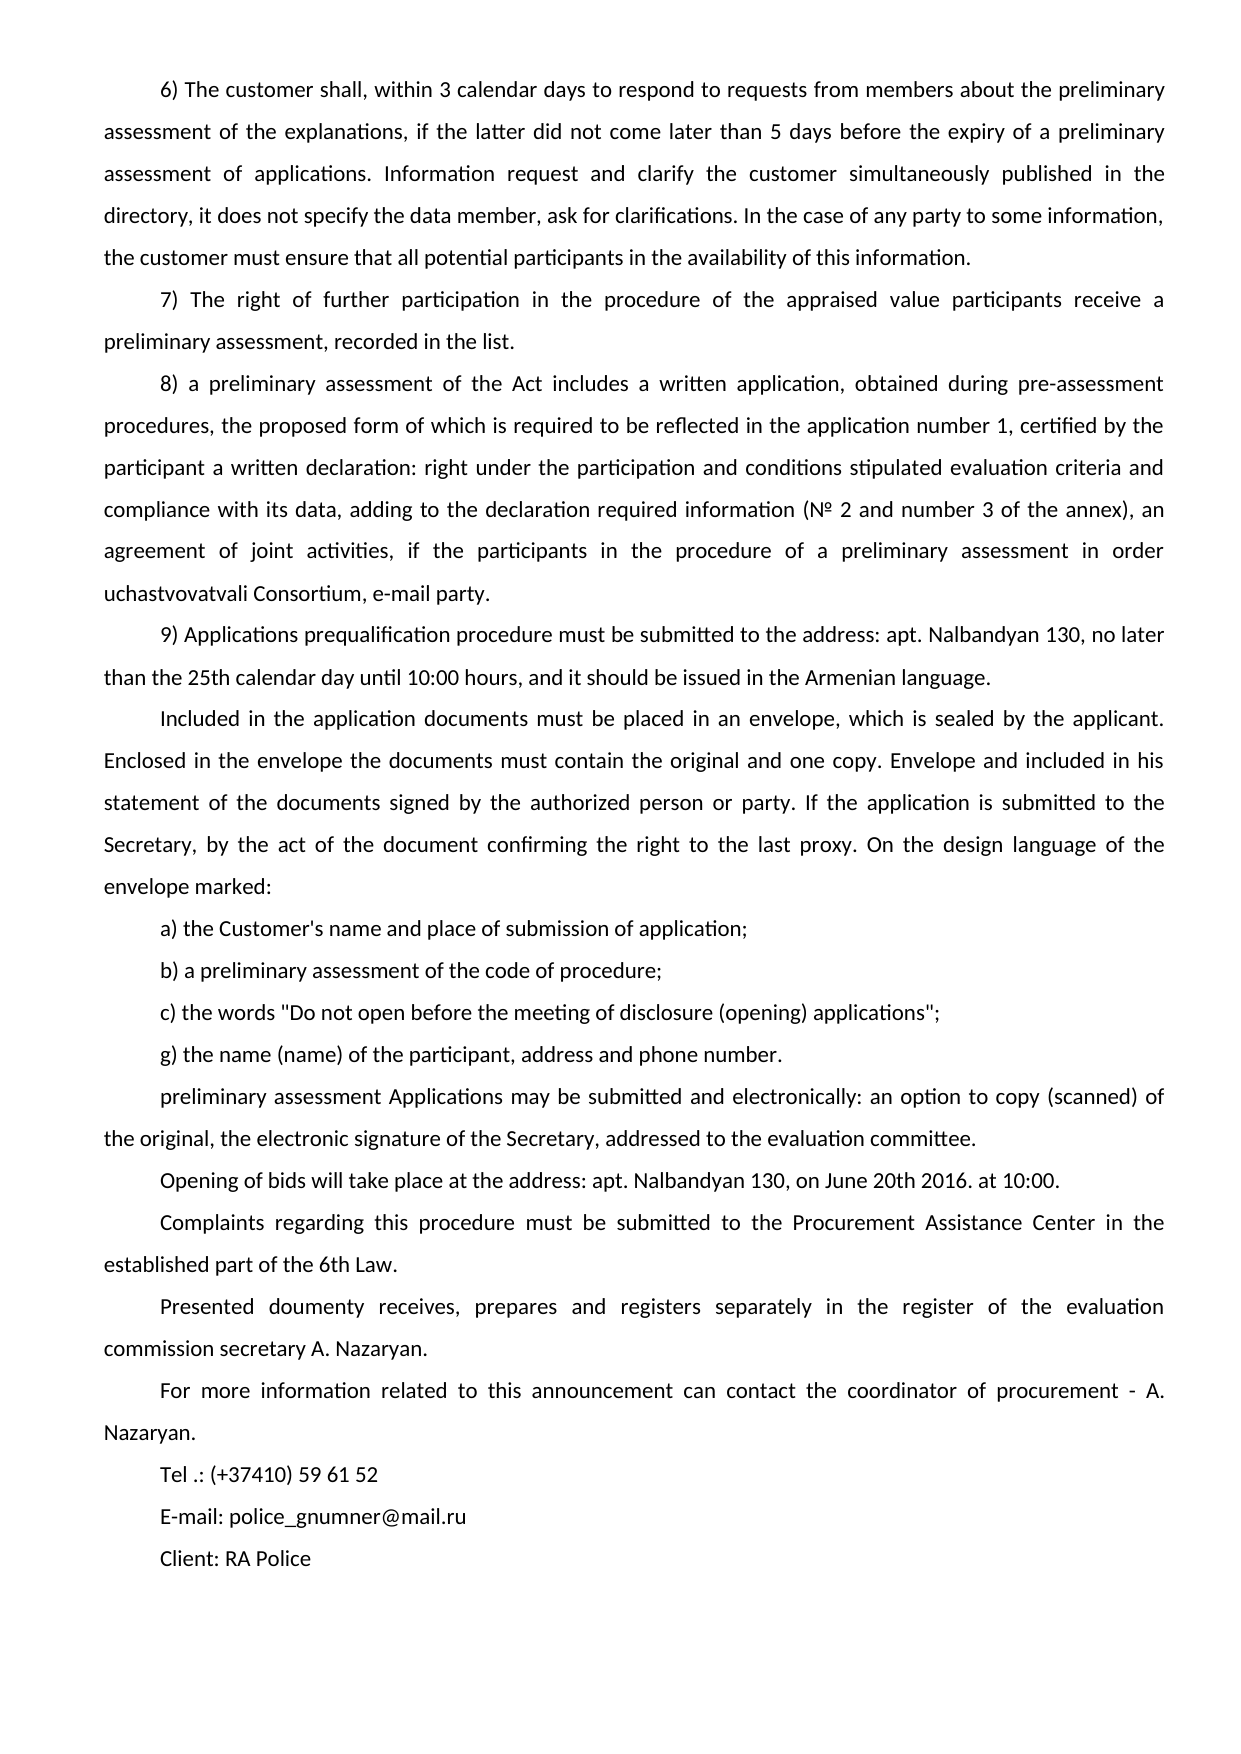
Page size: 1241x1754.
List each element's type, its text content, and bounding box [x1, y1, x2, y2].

text E-mail: police_gnumner@mail.ru [103, 1502, 1167, 1530]
text 7) The right of further participation in the procedure of the appraised value participants receive a preliminary assessment, recorded in the list. [103, 285, 1167, 355]
text preliminary assessment Applications may be submitted and electronically: an option to copy (scanned) of the original, the electronic signature of the Secretary, addressed to the evaluation committee. [103, 1082, 1167, 1152]
text g) the name (name) of the participant, address and phone number. [103, 1040, 1167, 1068]
text b) a preliminary assessment of the code of procedure; [103, 956, 1167, 984]
text Tel .: (+37410) 59 61 52 [103, 1460, 1167, 1488]
text 9) Applications prequalification procedure must be submitted to the address: apt. Nalbandyan 130, no later than the 25th calendar day until 10:00 hours, and it should be issued in the Armenian language. [103, 621, 1167, 691]
text c) the words "Do not open before the meeting of disclosure (opening) applications"; [103, 998, 1167, 1026]
text 8) a preliminary assessment of the Act includes a written application, obtained during pre-assessment procedures, the proposed form of which is required to be reflected in the application number 1, certified by the participant a written declaration: right under the participation and conditions stipulated evaluation criteria and compliance with its data, adding to the declaration required information (№ 2 and number 3 of the annex), an agreement of joint activities, if the participants in the procedure of a preliminary assessment in order uchastvovatvali Consortium, e-mail party. [103, 369, 1167, 607]
text 6) The customer shall, within 3 calendar days to respond to requests from members about the preliminary assessment of the explanations, if the latter did not come later than 5 days before the expiry of a preliminary assessment of applications. Information request and clarify the customer simultaneously published in the directory, it does not specify the data member, ask for clarifications. In the case of any party to some information, the customer must ensure that all potential participants in the availability of this information. [103, 75, 1167, 271]
text Complaints regarding this procedure must be submitted to the Procurement Assistance Center in the established part of the 6th Law. [103, 1208, 1167, 1278]
text a) the Customer's name and place of submission of application; [103, 914, 1167, 942]
text Included in the application documents must be placed in an envelope, which is sealed by the applicant. Enclosed in the envelope the documents must contain the original and one copy. Envelope and included in his statement of the documents signed by the authorized person or party. If the application is submitted to the Secretary, by the act of the document confirming the right to the last proxy. On the design language of the envelope marked: [103, 704, 1167, 901]
text Client: RA Police [103, 1544, 1167, 1572]
text Presented doumenty receives, prepares and registers separately in the register of the evaluation commission secretary A. Nazaryan. [103, 1292, 1167, 1362]
text For more information related to this announcement can contact the coordinator of procurement - A. Nazaryan. [103, 1376, 1167, 1446]
text Opening of bids will take place at the address: apt. Nalbandyan 130, on June 20th 2016. at 10:00. [103, 1166, 1167, 1194]
